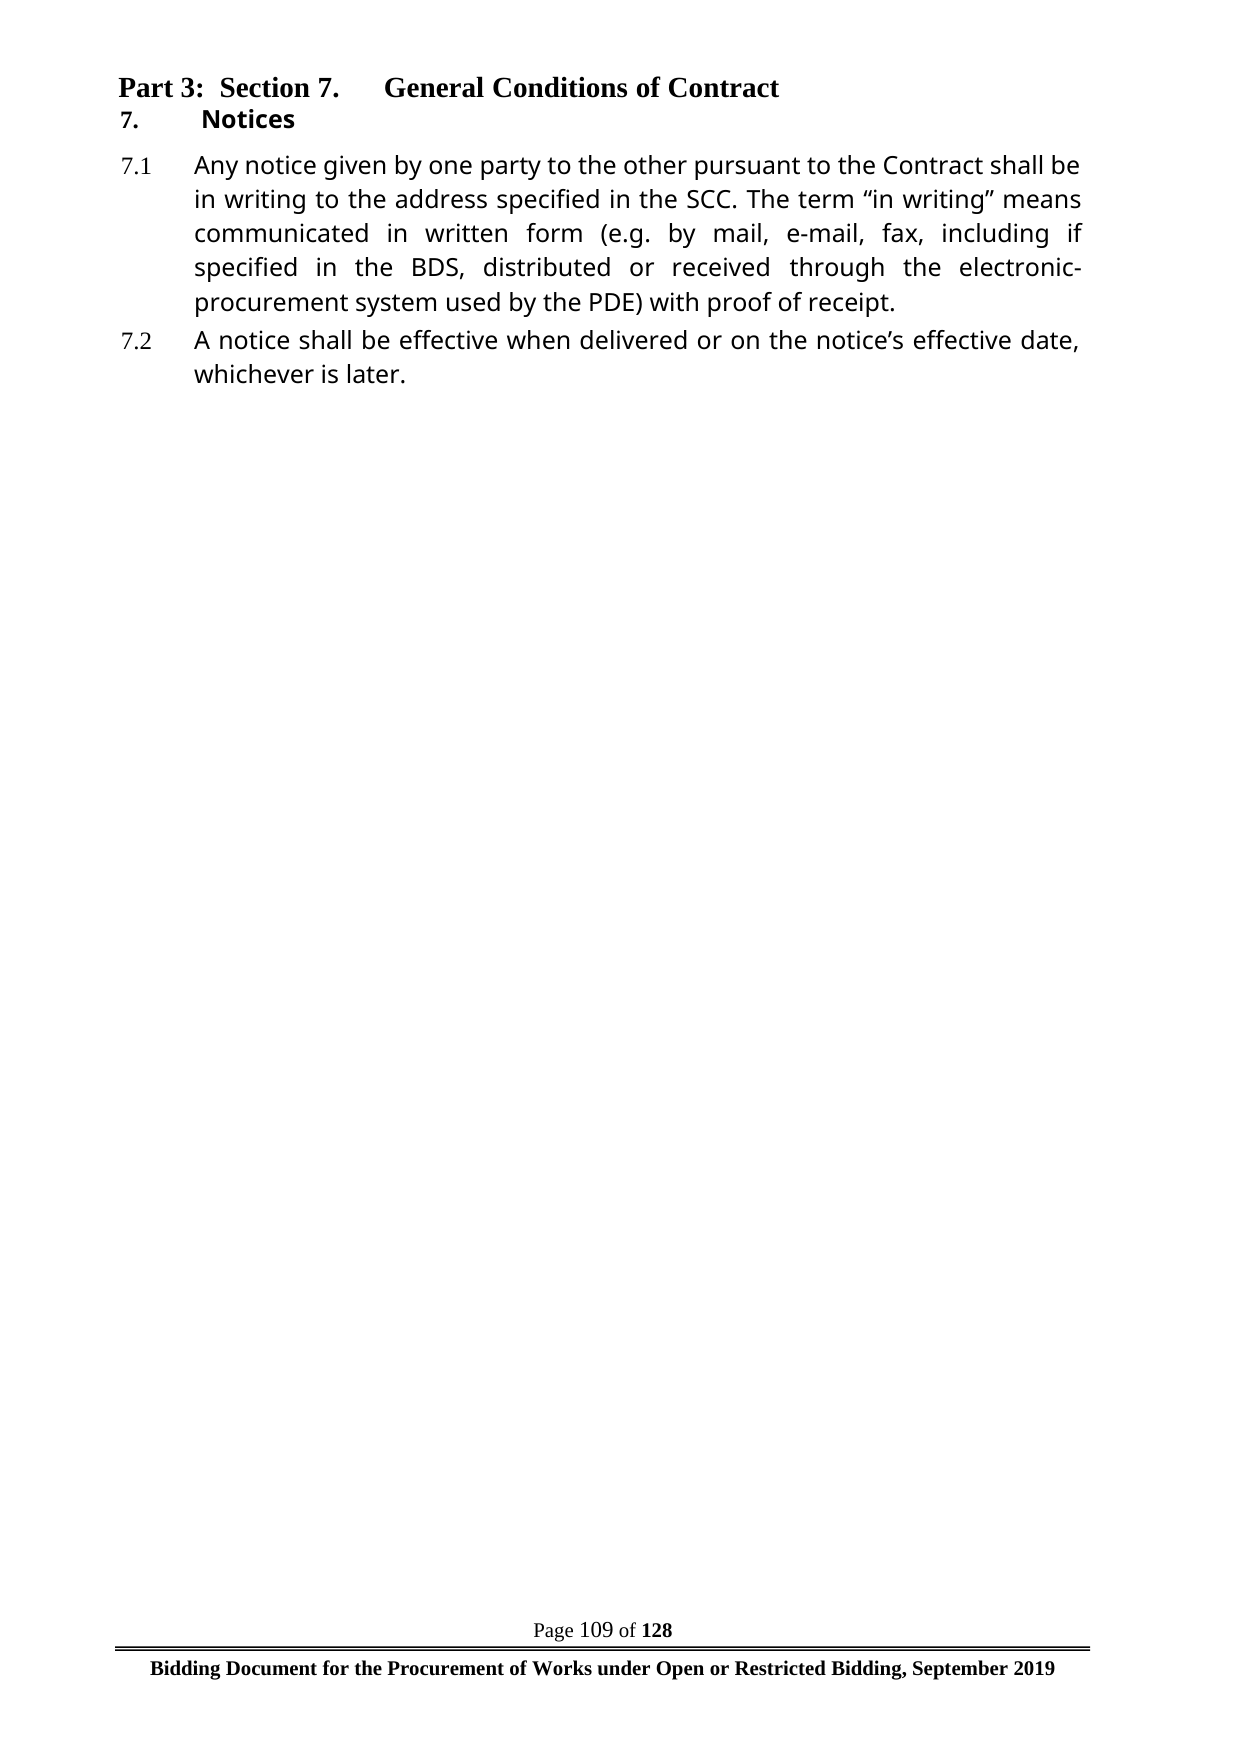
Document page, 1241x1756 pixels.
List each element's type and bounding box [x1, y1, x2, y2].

table_cell [116, 102, 1091, 391]
